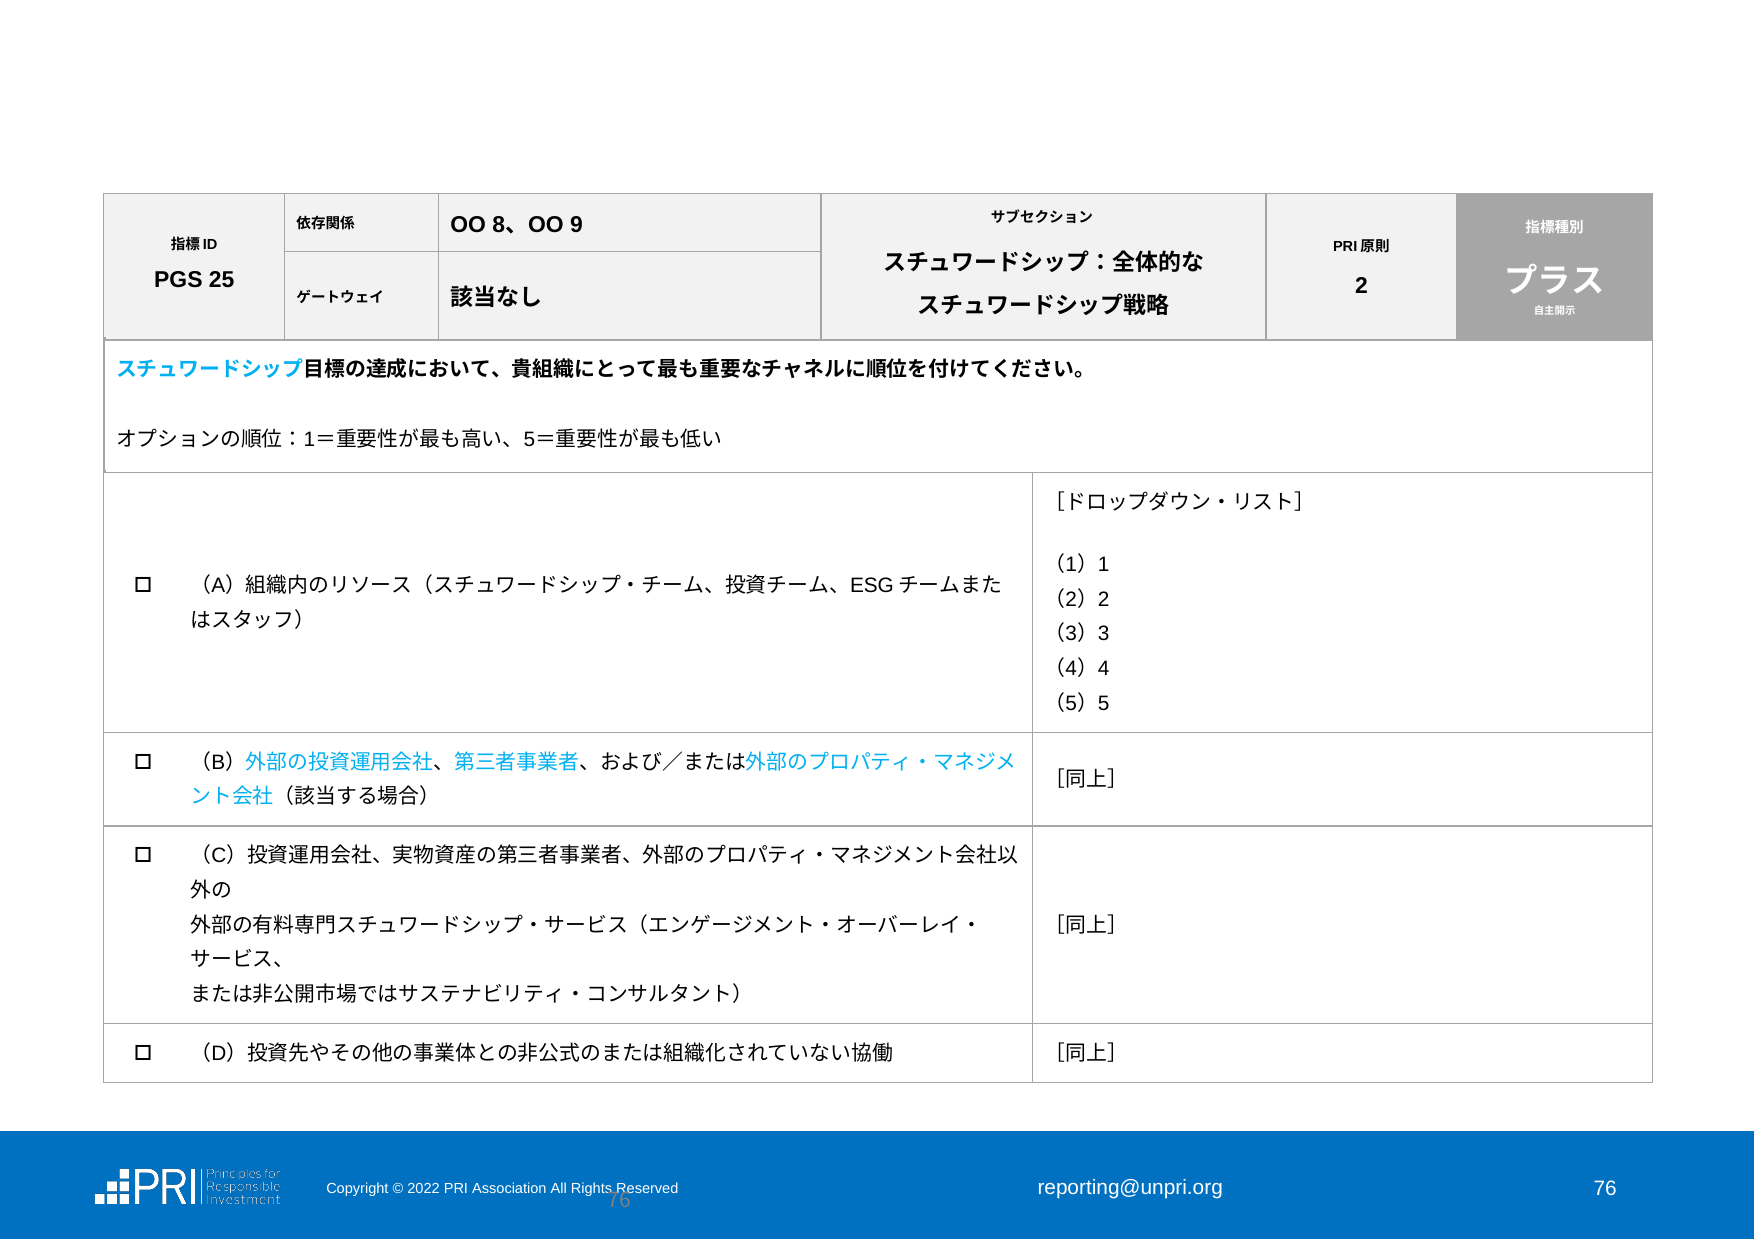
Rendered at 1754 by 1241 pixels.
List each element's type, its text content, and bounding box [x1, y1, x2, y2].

table_cell ［同上］ [1033, 827, 1652, 1023]
table_header 指標種別 プラス 自主開示 [1457, 194, 1652, 339]
table_header サブセクション スチュワードシップ：全体的な スチュワードシップ戦略 [822, 194, 1265, 339]
table_cell ［ドロップダウン・リスト］ （1）1 （2）2 （3）3 （4）4 （5）5 [1033, 473, 1652, 732]
table_header 依存関係 [285, 194, 438, 251]
table_cell （D）投資先やその他の事業体との非公式のまたは組織化されていない協働 [104, 1024, 1032, 1082]
table_cell ［同上］ [1033, 1024, 1652, 1082]
table_cell ［同上］ [1033, 733, 1652, 825]
table_cell （B）外部の投資運用会社、第三者事業者、および／または外部のプロパティ・マネジメント会社（該当する場合） [104, 733, 1032, 825]
picture [92, 1166, 282, 1207]
table_cell 該当なし [439, 252, 820, 339]
table_header OO 8、OO 9 [439, 194, 820, 251]
table_header PRI原則 2 [1267, 194, 1456, 339]
table_cell ゲートウェイ [285, 252, 438, 339]
table_header 指標ID PGS 25 [104, 194, 284, 339]
table_cell （C）投資運用会社、実物資産の第三者事業者、外部のプロパティ・マネジメント会社以外の 外部の有料専門スチュワードシップ・サービス（エンゲージメント・オーバーレイ・サービス、 または非公開市場ではサステナビリティ・コンサルタント） [104, 827, 1032, 1023]
table_cell （A）組織内のリソース（スチュワードシップ・チーム、投資チーム、ESGチームまたはスタッフ） [104, 473, 1032, 732]
table_cell スチュワードシップ目標の達成において、貴組織にとって最も重要なチャネルに順位を付けてください。 オプションの順位：1＝重要性が最も高い、5＝重要性が最も低い [105, 341, 1652, 472]
